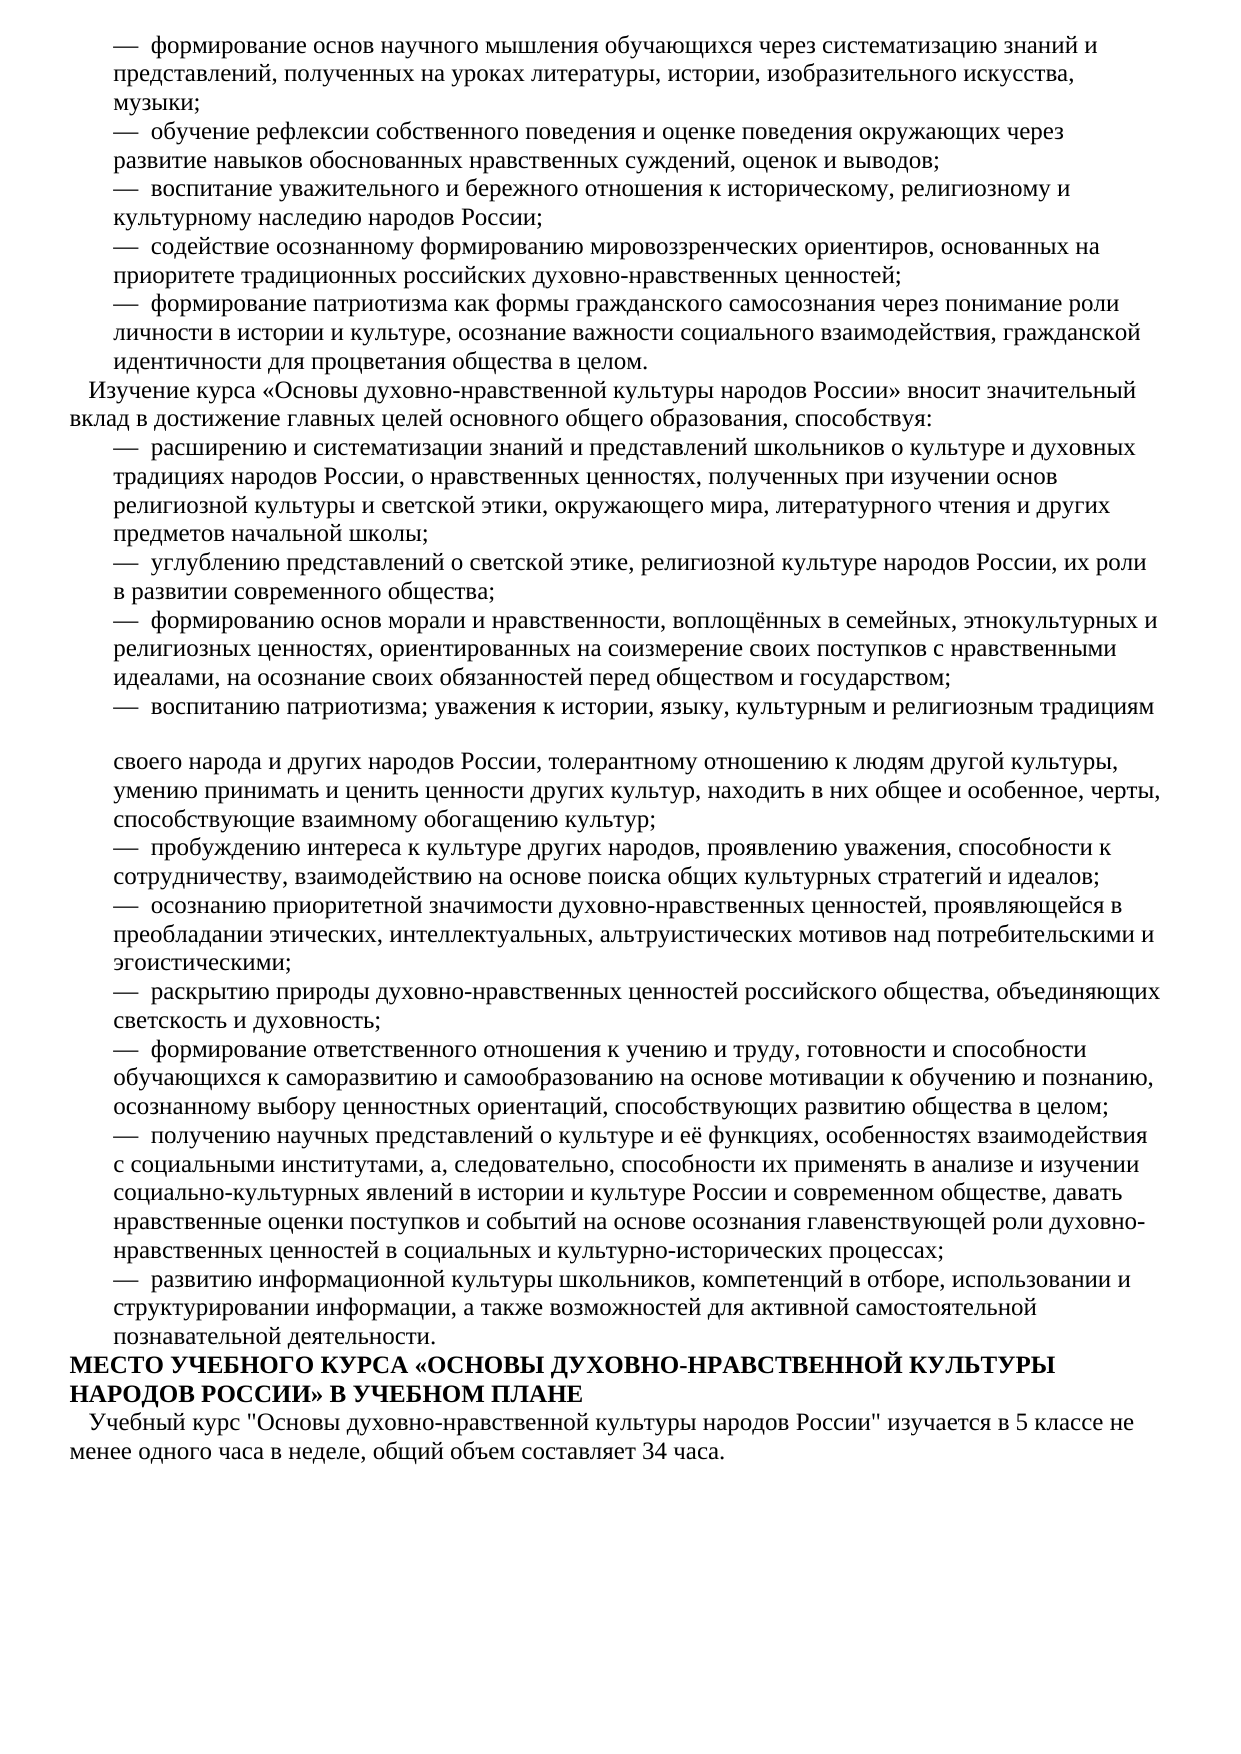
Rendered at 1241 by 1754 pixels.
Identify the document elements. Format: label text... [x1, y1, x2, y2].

text — раскрытию природы духовно-нравственных ценностей российского общества, объединяющих светскость и духовность; [113, 976, 1163, 1034]
text — формированию основ морали и нравственности, воплощённых в семейных, этнокультурных и религиозных ценностях, ориентированных на соизмерение своих поступков с нравственными идеалами, на осознание своих обязанностей перед обществом и государством; [113, 605, 1163, 691]
text своего народа и других народов России, толерантному отношению к людям другой культуры, умению принимать и ценить ценности других культур, находить в них общее и особенное, черты, способствующие взаимному обогащению культур; [113, 746, 1163, 832]
text — осознанию приоритетной значимости духовно-нравственных ценностей, проявляющейся в преобладании этических, интеллектуальных, альтруистических мотивов над потребительскими и эгоистическими; [113, 890, 1163, 976]
text — получению научных представлений о культуре и её функциях, особенностях взаимодействия с социальными институтами, а, следовательно, способности их применять в анализе и изучении социально-культурных явлений в истории и культуре России и современном обществе, давать нравственные оценки поступков и событий на основе осознания главенствующей роли духовно-нравственных ценностей в социальных и культурно-исторических процессах; [113, 1120, 1148, 1264]
text — воспитание уважительного и бережного отношения к историческому, религиозному и культурному наследию народов России; [113, 173, 1088, 231]
text — пробуждению интереса к культуре других народов, проявлению уважения, способности к сотрудничеству, взаимодействию на основе поиска общих культурных стратегий и идеалов; [113, 832, 1118, 890]
text — обучение рефлексии собственного поведения и оценке поведения окружающих через развитие навыков обоснованных нравственных суждений, оценок и выводов; [113, 116, 1073, 173]
text — содействие осознанному формированию мировоззренческих ориентиров, основанных на приоритете традиционных российских духовно-нравственных ценностей; [113, 231, 1103, 288]
text — углублению представлений о светской этике, религиозной культуре народов России, их роли в развитии современного общества; [113, 547, 1163, 605]
text — развитию информационной культуры школьников, компетенций в отборе, использовании и структурировании информации, а также возможностей для активной самостоятельной познавательной деятельности. [113, 1264, 1133, 1350]
text Изучение курса «Основы духовно-нравственной культуры народов России» вносит значительный вклад в достижение главных целей основного общего образования, способствуя: [69, 375, 1148, 432]
text — формирование ответственного отношения к учению и труду, готовности и способности обучающихся к саморазвитию и самообразованию на основе мотивации к обучению и познанию, осознанному выбору ценностных ориентаций, способствующих развитию общества в целом; [113, 1034, 1163, 1120]
text — формирование основ научного мышления обучающихся через систематизацию знаний и представлений, полученных на уроках литературы, истории, изобразительного искусства, музыки; [113, 30, 1103, 116]
text МЕСТО УЧЕБНОГО КУРСА «ОСНОВЫ ДУХОВНО-НРАВСТВЕННОЙ КУЛЬТУРЫ НАРОДОВ РОССИИ» В УЧЕБНОМ ПЛАНЕ [69, 1350, 1058, 1407]
text — воспитанию патриотизма; уважения к истории, языку, культурным и религиозным традициям [113, 691, 1163, 720]
text Учебный курс "Основы духовно-нравственной культуры народов России" изучается в 5 классе не менее одного часа в неделе, общий объем составляет 34 часа. [69, 1407, 1148, 1465]
text — формирование патриотизма как формы гражданского самосознания через понимание роли личности в истории и культуре, осознание важности социального взаимодействия, гражданской идентичности для процветания общества в целом. [113, 288, 1148, 375]
text — расширению и систематизации знаний и представлений школьников о культуре и духовных традициях народов России, о нравственных ценностях, полученных при изучении основ религиозной культуры и светской этики, окружающего мира, литературного чтения и других предметов начальной школы; [113, 432, 1148, 547]
